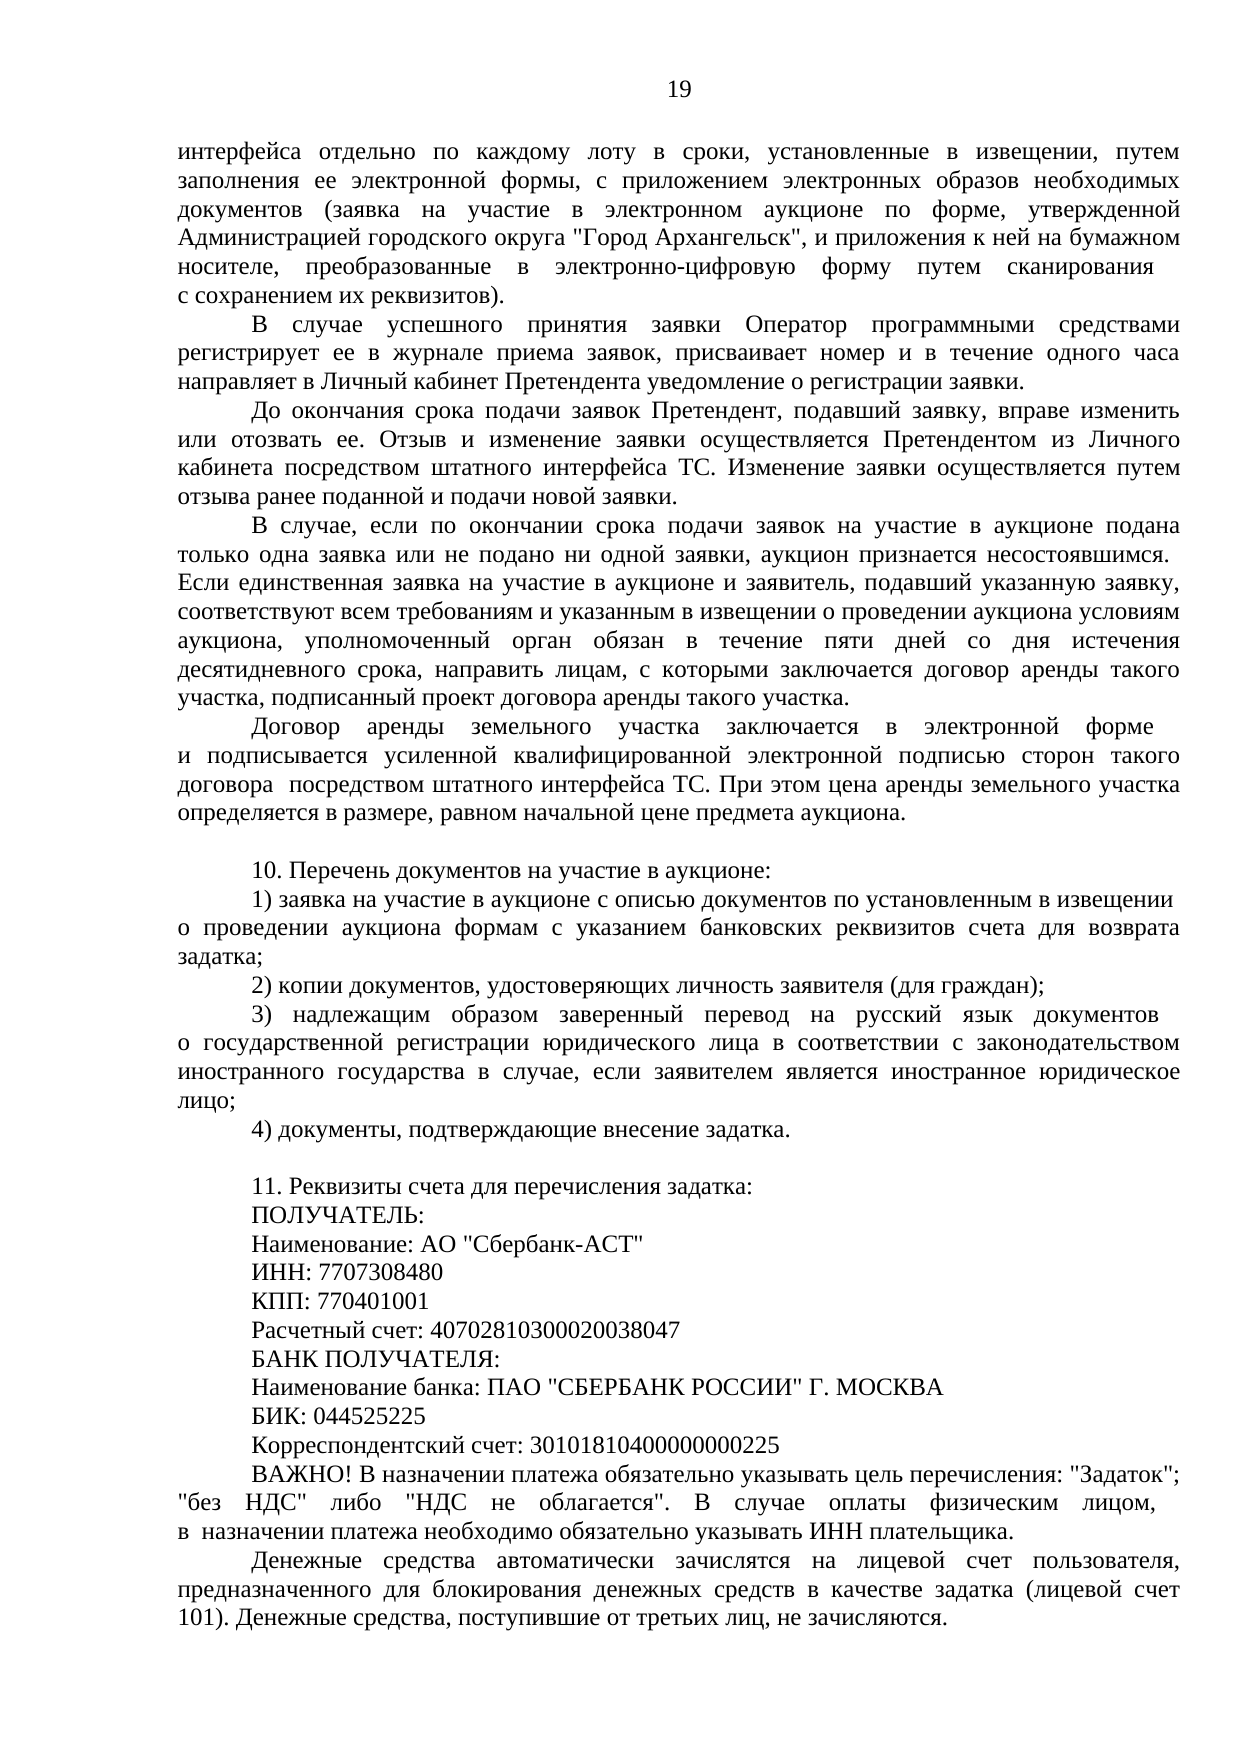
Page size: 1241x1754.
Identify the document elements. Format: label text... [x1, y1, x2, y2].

text До окончания срока подачи заявок Претендент, подавший заявку, вправе изменить или отозвать ее. Отзыв и изменение заявки осуществляется Претендентом из Личного кабинета посредством штатного интерфейса ТС. Изменение заявки осуществляется путем отзыва ранее поданной и подачи новой заявки. [177, 395, 1181, 510]
text В случае успешного принятия заявки Оператор программными средствами регистрирует ее в журнале приема заявок, присваивает номер и в течение одного часа направляет в Личный кабинет Претендента уведомление о регистрации заявки. [177, 309, 1181, 395]
text Наименование банка: ПАО "СБЕРБАНК РОССИИ" Г. МОСКВА [177, 1372, 1181, 1401]
text КПП: 770401001 [177, 1286, 1181, 1315]
text БАНК ПОЛУЧАТЕЛЯ: [177, 1344, 1181, 1372]
text В случае, если по окончании срока подачи заявок на участие в аукционе подана только одна заявка или не подано ни одной заявки, аукцион признается несостоявшимся. Если единственная заявка на участие в аукционе и заявитель, подавший указанную заявку, соответствуют всем требованиям и указанным в извещении о проведении аукциона условиям аукциона, уполномоченный орган обязан в течение пяти дней со дня истечения десятидневного срока, направить лицам, с которыми заключается договор аренды такого участка, подписанный проект договора аренды такого участка. [177, 510, 1181, 711]
text 2) копии документов, удостоверяющих личность заявителя (для граждан); [177, 970, 1181, 999]
text 1) заявка на участие в аукционе с описью документов по установленным в извещении о проведении аукциона формам с указанием банковских реквизитов счета для возврата задатка; [177, 884, 1181, 970]
text ИНН: 7707308480 [177, 1257, 1181, 1286]
text Расчетный счет: 40702810300020038047 [177, 1315, 1181, 1344]
text Договор аренды земельного участка заключается в электронной форме и подписывается усиленной квалифицированной электронной подписью сторон такого договора посредством штатного интерфейса ТС. При этом цена аренды земельного участка определяется в размере, равном начальной цене предмета аукциона. [177, 711, 1181, 826]
text Денежные средства автоматически зачислятся на лицевой счет пользователя, предназначенного для блокирования денежных средств в качестве задатка (лицевой счет 101). Денежные средства, поступившие от третьих лиц, не зачисляются. [177, 1545, 1181, 1631]
text 11. Реквизиты счета для перечисления задатка: [177, 1171, 1181, 1200]
text ПОЛУЧАТЕЛЬ: [177, 1200, 1181, 1229]
text 10. Перечень документов на участие в аукционе: [177, 855, 1181, 884]
text БИК: 044525225 [177, 1401, 1181, 1430]
text Наименование: АО "Сбербанк-АСТ" [177, 1229, 1181, 1257]
text Корреспондентский счет: 30101810400000000225 [177, 1430, 1181, 1459]
text 3) надлежащим образом заверенный перевод на русский язык документов о государственной регистрации юридического лица в соответствии с законодательством иностранного государства в случае, если заявителем является иностранное юридическое лицо; [177, 999, 1181, 1114]
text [177, 136, 1181, 309]
text 4) документы, подтверждающие внесение задатка. [177, 1114, 1181, 1142]
text ВАЖНО! В назначении платежа обязательно указывать цель перечисления: "Задаток"; "без НДС" либо "НДС не облагается". В случае оплаты физическим лицом, в назначении платежа необходимо обязательно указывать ИНН плательщика. [177, 1459, 1181, 1545]
